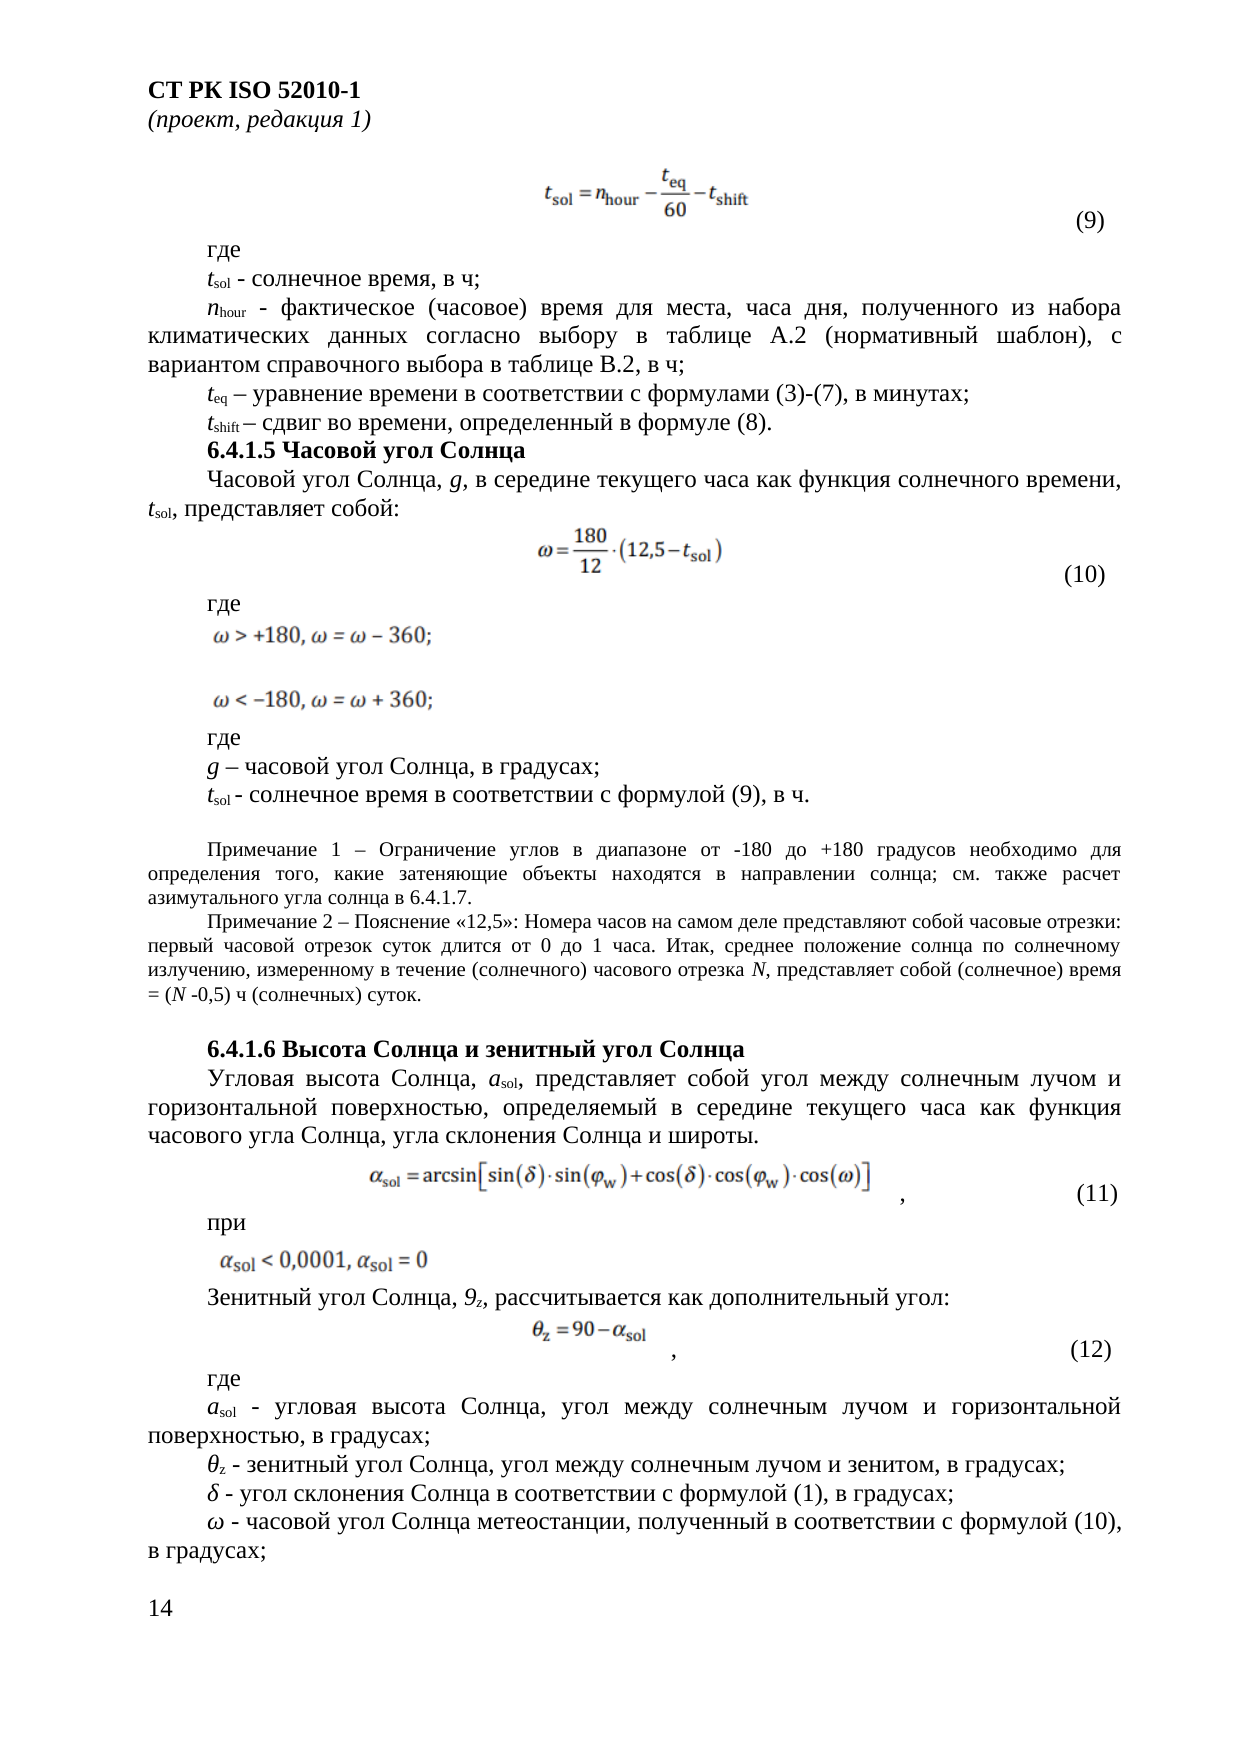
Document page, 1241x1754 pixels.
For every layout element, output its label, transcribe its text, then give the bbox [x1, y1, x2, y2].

picture [531, 521, 737, 583]
text θz - зенитный угол Солнца, угол между солнечным лучом и зенитом, в градусах; [148, 1449, 1122, 1478]
text Примечание 2 – Пояснение «12,5»: Номера часов на самом деле представляют собой часовые отрезки: первый часовой отрезок суток длится от 0 до 1 часа. Итак, среднее положение солнца по солнечному излучению, измеренному в течение (солнечного) часового отрезка N, представляет собой (солнечное) время = (N -0,5) ч (солнечных) суток. [148, 909, 1122, 1006]
text Примечание 1 – Ограничение углов в диапазоне от -180 до +180 градусов необходимо для определения того, какие затеняющие объекты находятся в направлении солнца; см. также расчет азимутального угла солнца в 6.4.1.7. [148, 837, 1122, 909]
text где [148, 722, 1122, 751]
text 6.4.1.6 Высота Солнца и зенитный угол Солнца [148, 1034, 1122, 1063]
text Угловая высота Солнца, asol, представляет собой угол между солнечным лучом и горизонтальной поверхностью, определяемый в середине текущего часа как функция часового угла Солнца, угла склонения Солнца и широты. [148, 1063, 1122, 1149]
text где [148, 1363, 1122, 1391]
text tshift – сдвиг во времени, определенный в формуле (8). [148, 407, 1122, 435]
text при [148, 1207, 1122, 1236]
text nhour - фактическое (часовое) время для места, часа дня, полученного из набора климатических данных согласно выбору в таблице A.2 (нормативный шаблон), с вариантом справочного выбора в таблице B.2, в ч; [148, 292, 1122, 378]
picture [206, 617, 452, 722]
picture [356, 1149, 900, 1202]
text (9) [148, 161, 1122, 234]
picture [538, 161, 770, 229]
picture [206, 1236, 450, 1283]
text где [148, 234, 1122, 263]
text ω - часовой угол Солнца метеостанции, полученный в соответствии с формулой (10), в градусах; [148, 1506, 1122, 1564]
text tsol - солнечное время, в ч; [148, 263, 1122, 292]
text где [148, 588, 1122, 617]
text teq – уравнение времени в соответствии с формулами (3)-(7), в минутах; [148, 378, 1122, 407]
text g – часовой угол Солнца, в градусах; [148, 751, 1122, 779]
text δ - угол склонения Солнца в соответствии с формулой (1), в градусах; [148, 1478, 1122, 1506]
text Часовой угол Солнца, g, в середине текущего часа как функция солнечного времени, tsol, представляет собой: [148, 464, 1122, 522]
text , (12) [148, 1311, 1122, 1363]
text tsol - солнечное время в соответствии с формулой (9), в ч. [148, 779, 1122, 808]
text 6.4.1.5 Часовой угол Солнца [148, 435, 1122, 464]
picture [519, 1311, 671, 1358]
text (10) [148, 522, 1122, 588]
text asol - угловая высота Солнца, угол между солнечным лучом и горизонтальной поверхностью, в градусах; [148, 1391, 1122, 1449]
text Зенитный угол Солнца, 9z, рассчитывается как дополнительный угол: [148, 1282, 1122, 1311]
